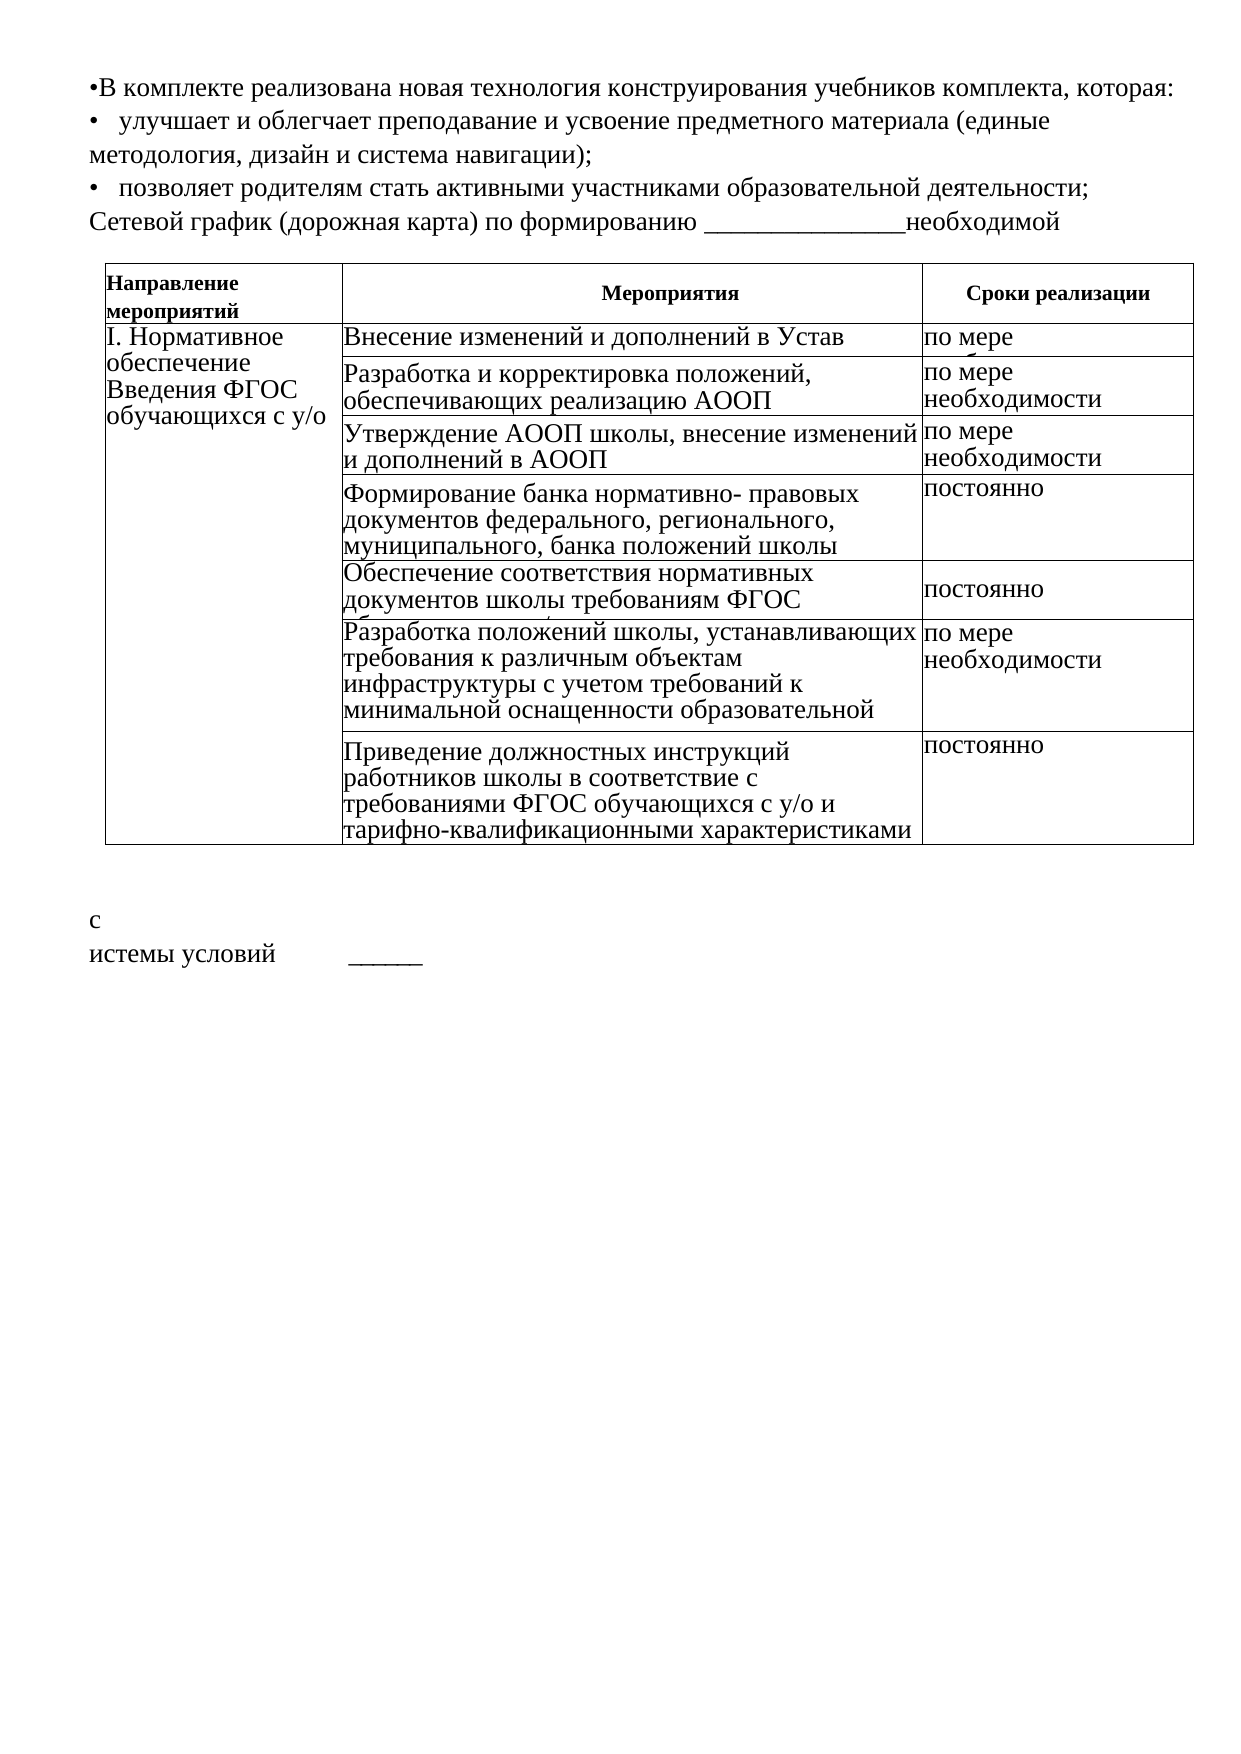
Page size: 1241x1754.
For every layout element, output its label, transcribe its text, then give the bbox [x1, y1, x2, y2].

list улучшает и облегчает преподавание и усвоение предметного материала (единые методология, дизайн и система навигации); [89, 103, 1202, 170]
text •В комплекте реализована новая технология конструирования учебников комплекта, которая: [89, 69, 1202, 103]
text Сетевой график (дорожная карта) по формированию необходимой системы условий [89, 204, 1075, 969]
list позволяет родителям стать активными участниками образовательной деятельности; [89, 170, 1202, 204]
